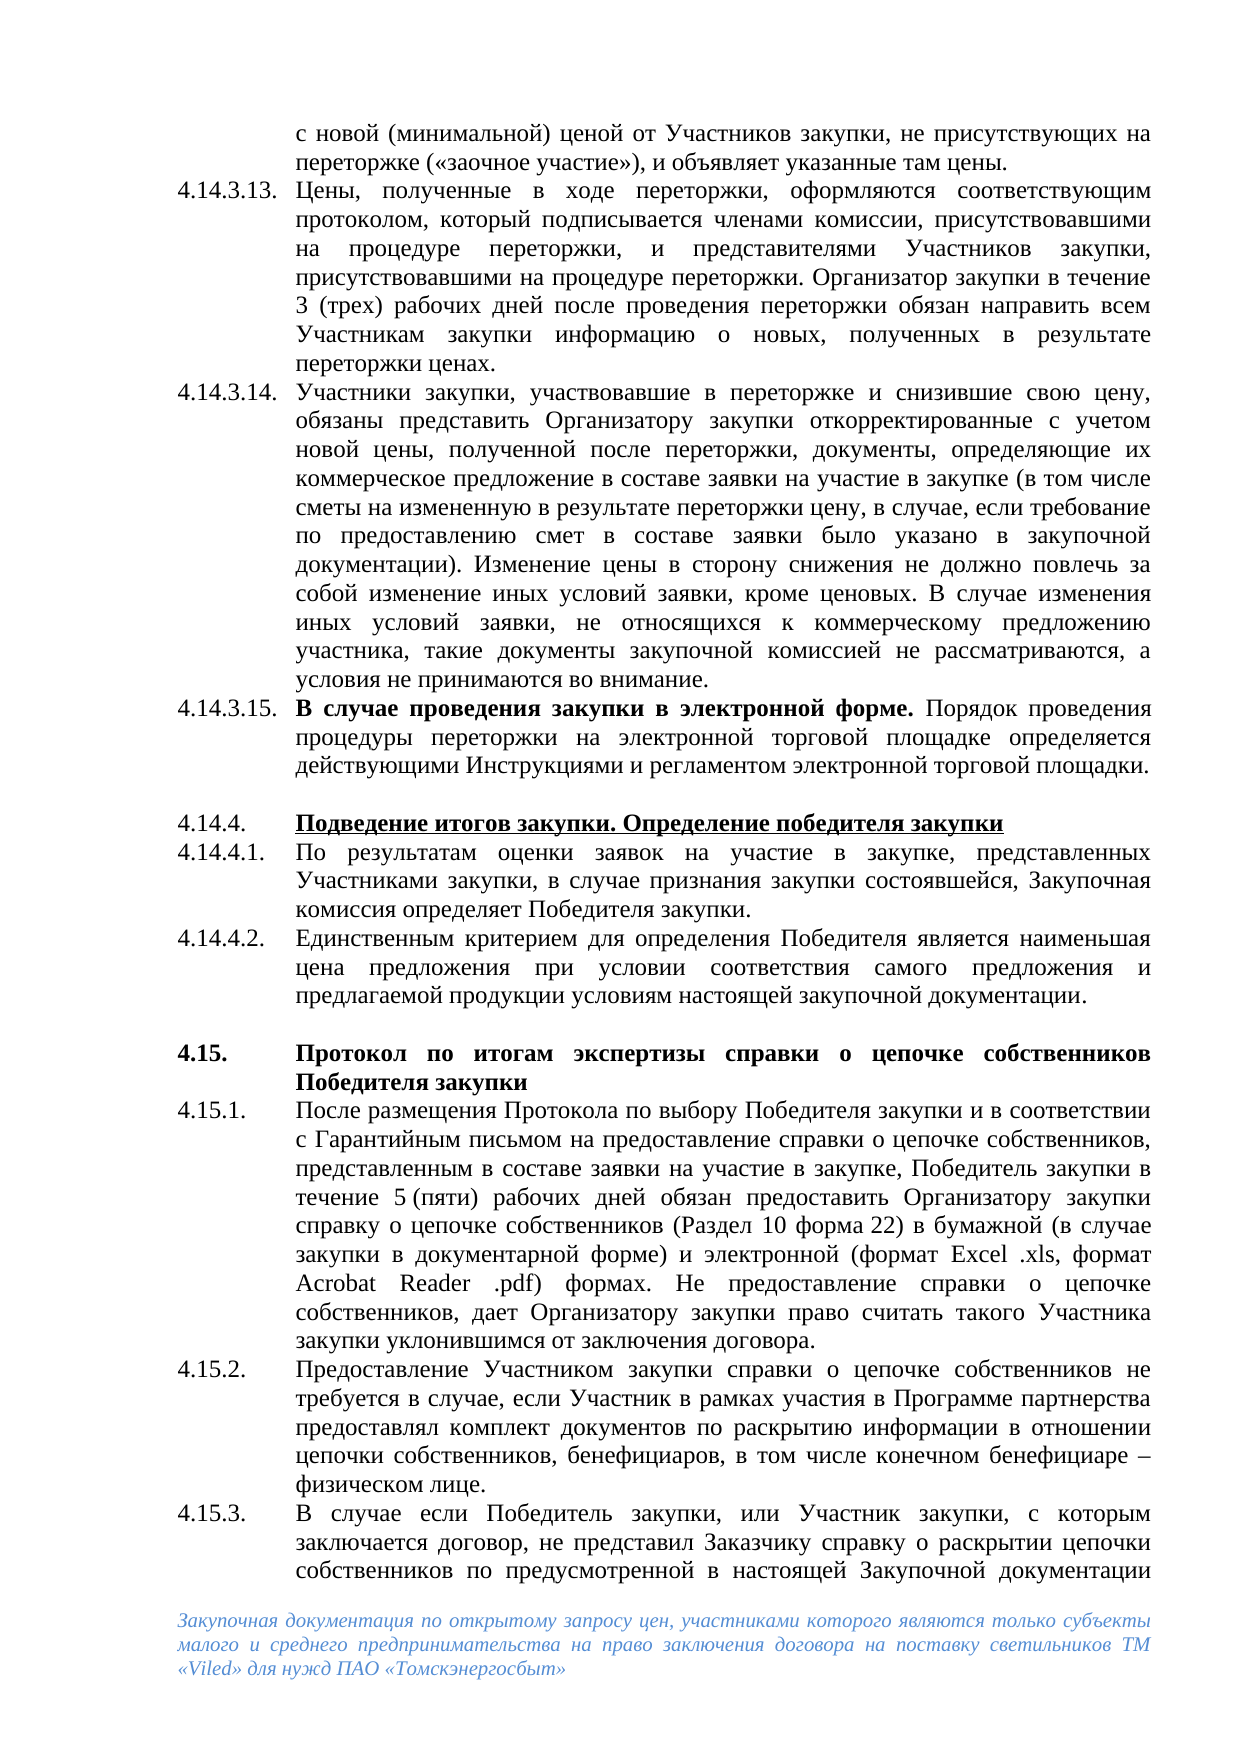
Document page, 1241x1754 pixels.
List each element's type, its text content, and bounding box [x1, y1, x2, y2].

list Предоставление Участником закупки справки о цепочке собственников не требуется в случае, если Участник в рамках участия в Программе партнерства предоставлял комплект документов по раскрытию информации в отношении цепочки собственников, бенефициаров, в том числе конечном бенефициаре – физическом лице. [177, 1354, 1152, 1498]
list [177, 118, 1152, 176]
list В случае проведения закупки в электронной форме. Порядок проведения процедуры переторжки на электронной торговой площадке определяется действующими Инструкциями и регламентом электронной торговой площадки. [177, 693, 1152, 779]
list Участники закупки, участвовавшие в переторжке и снизившие свою цену, обязаны представить Организатору закупки откорректированные с учетом новой цены, полученной после переторжки, документы, определяющие их коммерческое предложение в составе заявки на участие в закупке (в том числе сметы на измененную в результате переторжки цену, в случае, если требование по предоставлению смет в составе заявки было указано в закупочной документации). Изменение цены в сторону снижения не должно повлечь за собой изменение иных условий заявки, кроме ценовых. В случае изменения иных условий заявки, не относящихся к коммерческому предложению участника, такие документы закупочной комиссией не рассматриваются, а условия не принимаются во внимание. [177, 377, 1152, 693]
list Цены, полученные в ходе переторжки, оформляются соответствующим протоколом, который подписывается членами комиссии, присутствовавшими на процедуре переторжки, и представителями Участников закупки, присутствовавшими на процедуре переторжки. Организатор закупки в течение 3 (трех) рабочих дней после проведения переторжки обязан направить всем Участникам закупки информацию о новых, полученных в результате переторжки ценах. [177, 176, 1152, 377]
list Протокол по итогам экспертизы справки о цепочке собственников Победителя закупки [177, 1038, 1152, 1096]
list Единственным критерием для определения Победителя является наименьшая цена предложения при условии соответствия самого предложения и предлагаемой продукции условиям настоящей закупочной документации. [177, 923, 1152, 1009]
list По результатам оценки заявок на участие в закупке, представленных Участниками закупки, в случае признания закупки состоявшейся, Закупочная комиссия определяет Победителя закупки. [177, 837, 1152, 923]
list После размещения Протокола по выбору Победителя закупки и в соответствии с Гарантийным письмом на предоставление справки о цепочке собственников, представленным в составе заявки на участие в закупке, Победитель закупки в течение 5 (пяти) рабочих дней обязан предоставить Организатору закупки справку о цепочке собственников (Раздел 10 форма 22) в бумажной (в случае закупки в документарной форме) и электронной (формат Excel .xls, формат Acrobat Reader .pdf) формах. Не предоставление справки о цепочке собственников, дает Организатору закупки право считать такого Участника закупки уклонившимся от заключения договора. [177, 1096, 1152, 1354]
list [177, 1498, 1152, 1584]
list Подведение итогов закупки. Определение победителя закупки [177, 808, 1152, 837]
